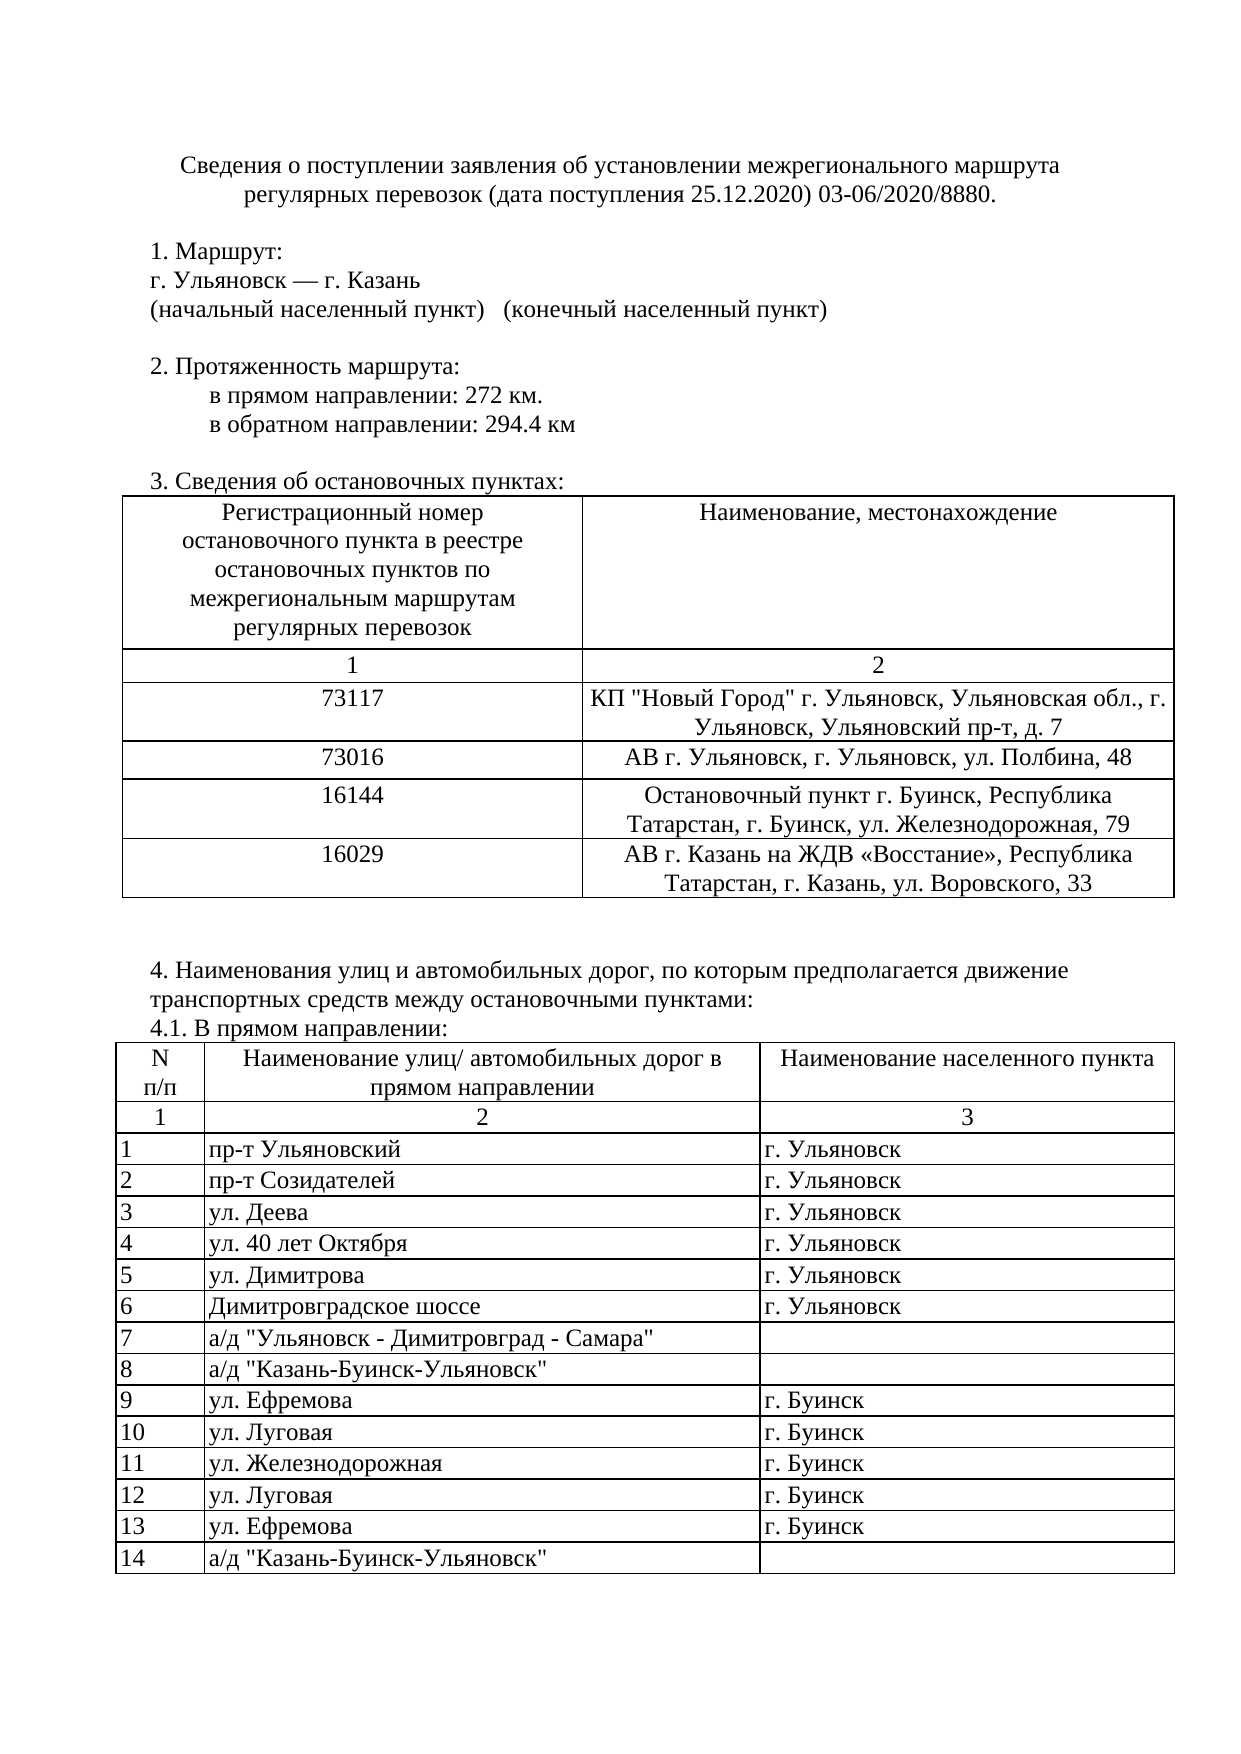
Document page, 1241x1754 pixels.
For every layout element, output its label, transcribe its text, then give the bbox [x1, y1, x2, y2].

table_cell 4 [117, 1228, 204, 1258]
table_cell пр-т Созидателей [205, 1165, 759, 1195]
table_cell 73117 [123, 683, 582, 740]
table_cell ул. Луговая [205, 1480, 759, 1510]
table_cell ул. 40 лет Октября [205, 1228, 759, 1258]
table_header Наименование улиц/ автомобильных дорог в прямом направлении [205, 1043, 759, 1101]
table_cell ул. Ефремова [205, 1511, 759, 1541]
table_header Наименование населенного пункта [761, 1043, 1174, 1101]
table_cell г. Буинск [761, 1386, 1174, 1415]
text (начальный населенный пункт) (конечный населенный пункт) [150, 294, 1090, 322]
table_cell г. Буинск [761, 1480, 1174, 1510]
table_cell 6 [117, 1291, 204, 1321]
table_cell 16144 [123, 780, 582, 837]
text 3. Сведения об остановочных пунктах: [150, 466, 1090, 495]
table_cell 2 [583, 650, 1173, 681]
table_header N п/п [117, 1043, 204, 1101]
table_cell г. Ульяновск [761, 1228, 1174, 1258]
table_cell ул. Железнодорожная [205, 1448, 759, 1478]
table_cell 7 [117, 1323, 204, 1352]
text 4. Наименования улиц и автомобильных дорог, по которым предполагается движение транспортных средств между остановочными пунктами: [150, 956, 1090, 1013]
text 1. Маршрут: [150, 236, 1090, 265]
table_cell ул. Ефремова [205, 1386, 759, 1415]
table_cell 3 [761, 1102, 1174, 1132]
table_cell г. Ульяновск [761, 1197, 1174, 1227]
table_cell а/д "Ульяновск - Димитровград - Самара" [205, 1323, 759, 1352]
text в обратном направлении: 294.4 км [150, 409, 1090, 437]
table_cell а/д "Казань-Буинск-Ульяновск" [205, 1543, 759, 1573]
table_cell г. Ульяновск [761, 1291, 1174, 1321]
table_cell 73016 [123, 742, 582, 778]
table_cell г. Буинск [761, 1417, 1174, 1447]
text 2. Протяженность маршрута: [150, 351, 1090, 380]
table_cell г. Буинск [761, 1448, 1174, 1478]
table_cell пр-т Ульяновский [205, 1134, 759, 1164]
table_cell 2 [205, 1102, 759, 1132]
table_cell 11 [117, 1448, 204, 1478]
table_cell Остановочный пункт г. Буинск, Республика Татарстан, г. Буинск, ул. Железнодорожная, 79 [583, 780, 1173, 837]
table_cell КП "Новый Город" г. Ульяновск, Ульяновская обл., г. Ульяновск, Ульяновский пр-т, д. 7 [583, 683, 1173, 740]
table_cell а/д "Казань-Буинск-Ульяновск" [205, 1354, 759, 1384]
table_cell 1 [117, 1134, 204, 1164]
table_cell 16029 [123, 839, 582, 896]
table_cell 3 [117, 1197, 204, 1227]
table_cell 5 [117, 1260, 204, 1289]
table_cell 8 [117, 1354, 204, 1384]
table_cell [761, 1543, 1174, 1573]
text Сведения о поступлении заявления об установлении межрегионального маршрута регулярных перевозок (дата поступления 25.12.2020) 03-06/2020/8880. [150, 150, 1090, 207]
table_cell [761, 1323, 1174, 1352]
table_cell АВ г. Ульяновск, г. Ульяновск, ул. Полбина, 48 [583, 742, 1173, 778]
table_cell [761, 1354, 1174, 1384]
table_cell 2 [117, 1165, 204, 1195]
table_cell г. Ульяновск [761, 1165, 1174, 1195]
table_cell 12 [117, 1480, 204, 1510]
table_cell ул. Димитрова [205, 1260, 759, 1289]
table_cell 9 [117, 1386, 204, 1415]
table_cell г. Буинск [761, 1511, 1174, 1541]
table_cell 13 [117, 1511, 204, 1541]
table_cell АВ г. Казань на ЖДВ «Восстание», Республика Татарстан, г. Казань, ул. Воровского, 33 [583, 839, 1173, 896]
text г. Ульяновск — г. Казань [150, 265, 1090, 294]
table_cell г. Ульяновск [761, 1134, 1174, 1164]
table_cell 1 [123, 650, 582, 681]
table_cell г. Ульяновск [761, 1260, 1174, 1289]
table_header Наименование, местонахождение [583, 497, 1173, 648]
table_cell ул. Деева [205, 1197, 759, 1227]
table_cell 14 [117, 1543, 204, 1573]
table_cell Димитровградское шоссе [205, 1291, 759, 1321]
table_cell 10 [117, 1417, 204, 1447]
table_cell 1 [117, 1102, 204, 1132]
text в прямом направлении: 272 км. [150, 380, 1090, 409]
text 4.1. В прямом направлении: [150, 1013, 1090, 1042]
table_cell ул. Луговая [205, 1417, 759, 1447]
table_header Регистрационный номер остановочного пункта в реестре остановочных пунктов по межрегиональным маршрутам регулярных перевозок [123, 497, 582, 648]
